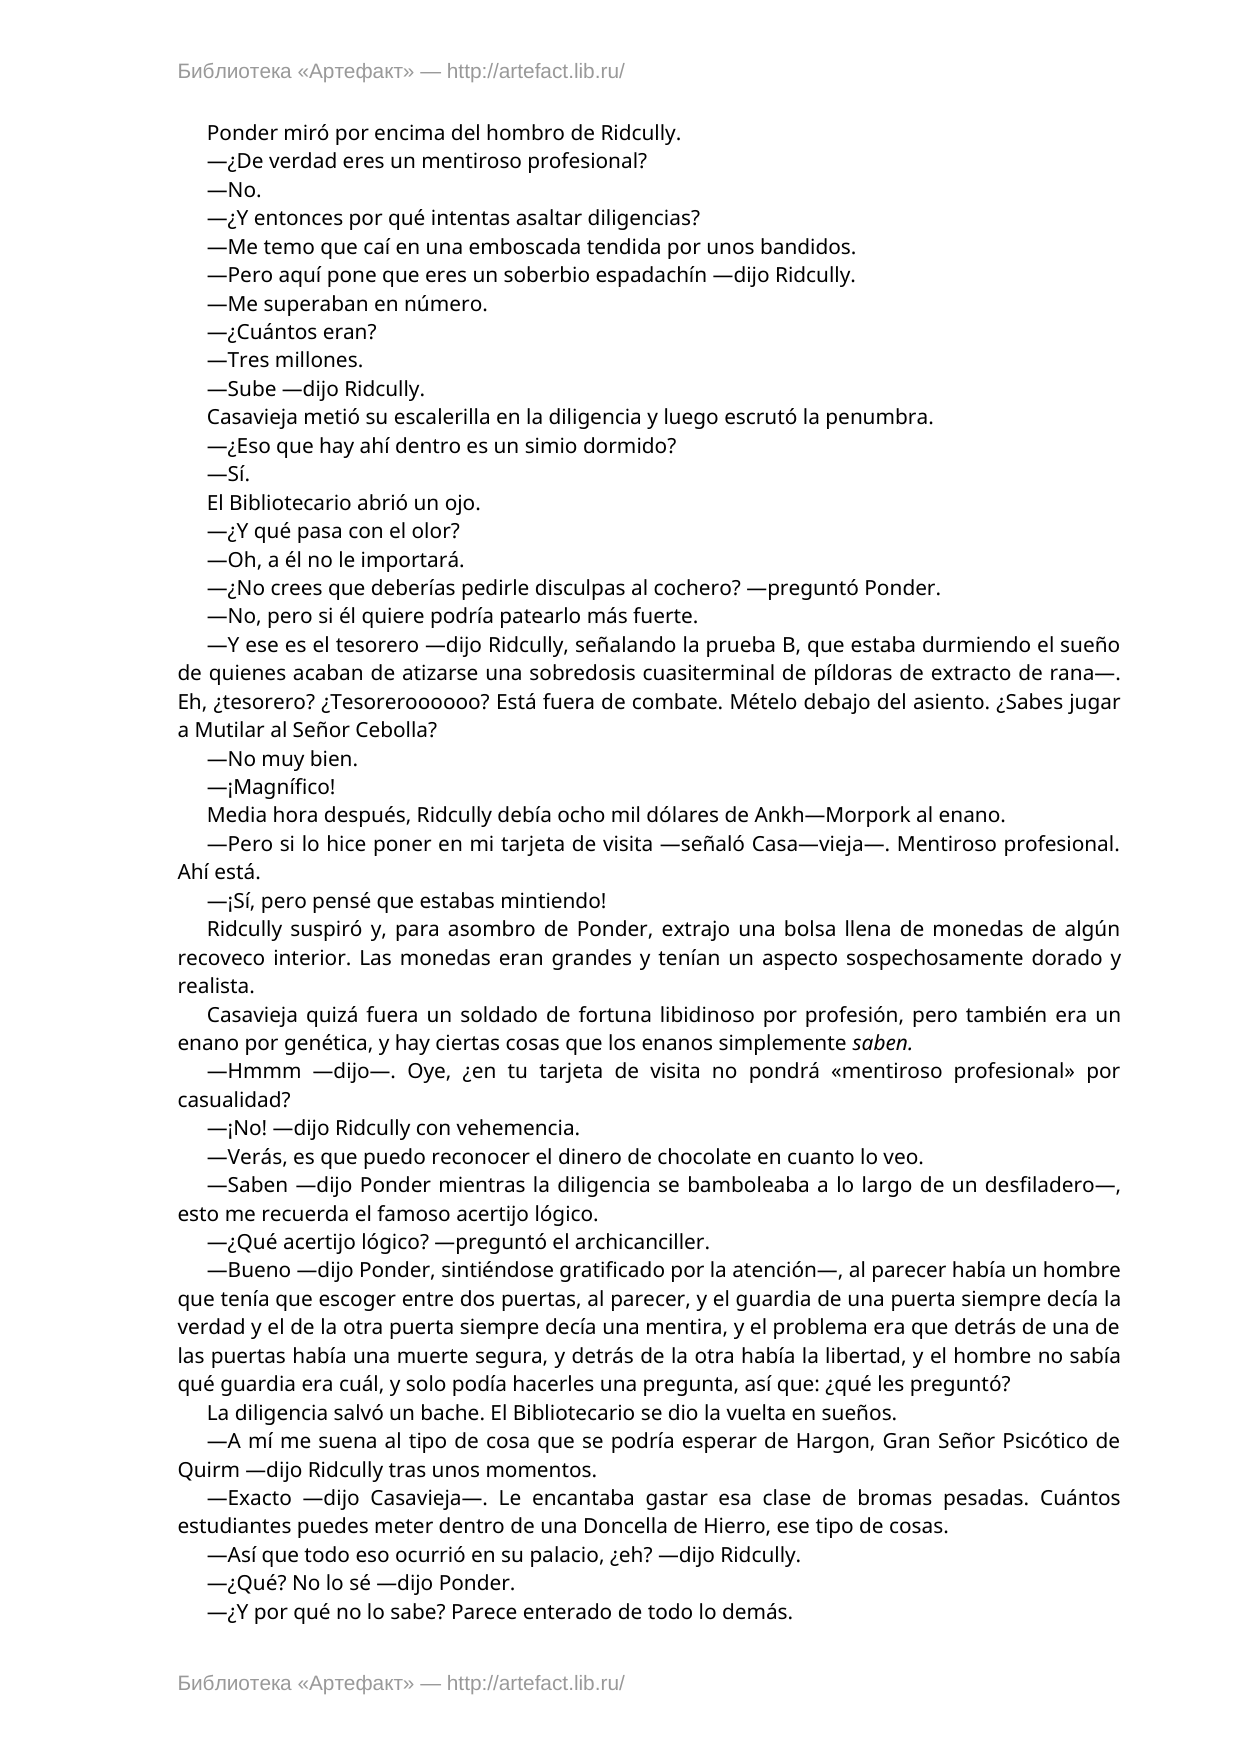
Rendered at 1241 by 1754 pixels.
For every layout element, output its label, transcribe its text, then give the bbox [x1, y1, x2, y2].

text El Bibliotecario abrió un ojo. [177, 488, 1122, 516]
text —¿Eso que hay ahí dentro es un simio dormido? [177, 431, 1122, 459]
text Ridcully suspiró y, para asombro de Ponder, extrajo una bolsa llena de monedas de algún recoveco interior. Las monedas eran grandes y tenían un aspecto sospechosamente dorado y realista. [177, 914, 1122, 1000]
text —Pero aquí pone que eres un soberbio espadachín —dijo Ridcully. [177, 260, 1122, 289]
text —Hmmm —dijo—. Oye, ¿en tu tarjeta de visita no pondrá «mentiroso profesional» por casualidad? [177, 1057, 1122, 1113]
text —No. [177, 175, 1122, 203]
text Ponder miró por encima del hombro de Ridcully. [177, 118, 1122, 147]
text —Exacto —dijo Casavieja—. Le encantaba gastar esa clase de bromas pesadas. Cuántos estudiantes puedes meter dentro de una Doncella de Hierro, ese tipo de cosas. [177, 1483, 1122, 1540]
text —No muy bien. [177, 744, 1122, 772]
text Casavieja metió su escalerilla en la diligencia y luego escrutó la penumbra. [177, 402, 1122, 431]
text —Me temo que caí en una emboscada tendida por unos bandidos. [177, 232, 1122, 260]
text —Así que todo eso ocurrió en su palacio, ¿eh? —dijo Ridcully. [177, 1540, 1122, 1568]
text —Verás, es que puedo reconocer el dinero de chocolate en cuanto lo veo. [177, 1142, 1122, 1170]
text —¡Sí, pero pensé que estabas mintiendo! [177, 886, 1122, 914]
text La diligencia salvó un bache. El Bibliotecario se dio la vuelta en sueños. [177, 1398, 1122, 1426]
text —Tres millones. [177, 346, 1122, 374]
text —Y ese es el tesorero —dijo Ridcully, señalando la prueba B, que estaba durmiendo el sueño de quienes acaban de atizarse una sobredosis cuasiterminal de píldoras de extracto de rana—. Eh, ¿tesorero? ¿Tesoreroooooo? Está fuera de combate. Mételo debajo del asiento. ¿Sabes jugar a Mutilar al Señor Cebolla? [177, 630, 1122, 744]
text —¿Qué acertijo lógico? —preguntó el archicanciller. [177, 1227, 1122, 1256]
text —Sube —dijo Ridcully. [177, 374, 1122, 402]
text —Me superaban en número. [177, 289, 1122, 317]
text —Saben —dijo Ponder mientras la diligencia se bamboleaba a lo largo de un desfiladero—, esto me recuerda el famoso acertijo lógico. [177, 1170, 1122, 1227]
text —Sí. [177, 459, 1122, 488]
text —Pero si lo hice poner en mi tarjeta de visita —señaló Casa—vieja—. Mentiroso profesional. Ahí está. [177, 829, 1122, 886]
text —¿Cuántos eran? [177, 317, 1122, 346]
text —Oh, a él no le importará. [177, 545, 1122, 573]
text Media hora después, Ridcully debía ocho mil dólares de Ankh—Morpork al enano. [177, 801, 1122, 829]
text —Bueno —dijo Ponder, sintiéndose gratificado por la atención—, al parecer había un hombre que tenía que escoger entre dos puertas, al parecer, y el guardia de una puerta siempre decía la verdad y el de la otra puerta siempre decía una mentira, y el problema era que detrás de una de las puertas había una muerte segura, y detrás de la otra había la libertad, y el hombre no sabía qué guardia era cuál, y solo podía hacerles una pregunta, así que: ¿qué les preguntó? [177, 1256, 1122, 1398]
text —¿No crees que deberías pedirle disculpas al cochero? —preguntó Ponder. [177, 573, 1122, 602]
text —¿De verdad eres un mentiroso profesional? [177, 147, 1122, 175]
text —¿Y entonces por qué intentas asaltar diligencias? [177, 203, 1122, 232]
text —¿Qué? No lo sé —dijo Ponder. [177, 1568, 1122, 1597]
text —¿Y por qué no lo sabe? Parece enterado de todo lo demás. [177, 1597, 1122, 1625]
text —¿Y qué pasa con el olor? [177, 516, 1122, 545]
text —No, pero si él quiere podría patearlo más fuerte. [177, 602, 1122, 630]
text —¡No! —dijo Ridcully con vehemencia. [177, 1113, 1122, 1142]
text —A mí me suena al tipo de cosa que se podría esperar de Hargon, Gran Señor Psicótico de Quirm —dijo Ridcully tras unos momentos. [177, 1426, 1122, 1483]
text —¡Magnífico! [177, 772, 1122, 801]
text Casavieja quizá fuera un soldado de fortuna libidinoso por profesión, pero también era un enano por genética, y hay ciertas cosas que los enanos simplemente saben. [177, 1000, 1122, 1057]
